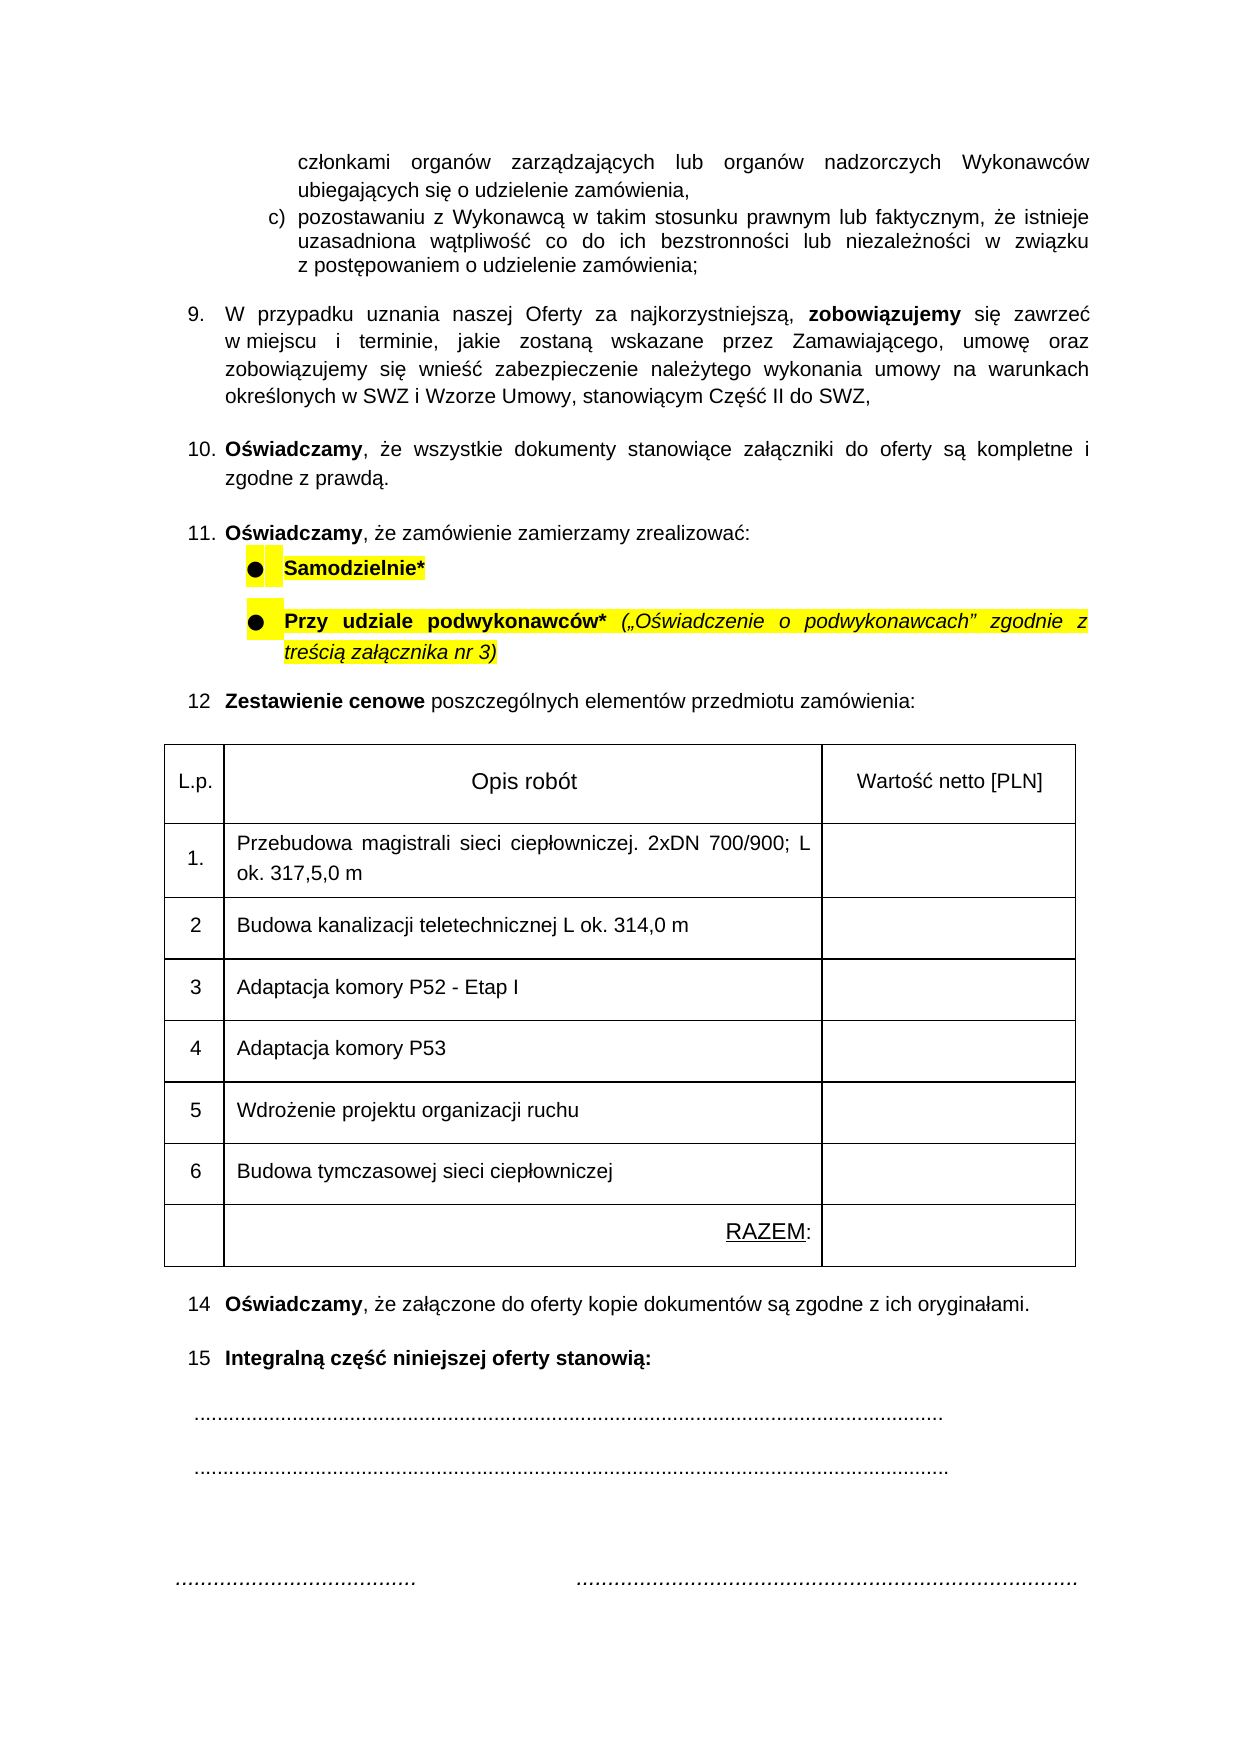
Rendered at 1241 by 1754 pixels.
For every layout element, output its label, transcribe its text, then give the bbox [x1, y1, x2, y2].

table_cell 2 [165, 898, 223, 958]
text 12 Zestawienie cenowe poszczególnych elementów przedmiotu zamówienia: [187, 689, 1090, 713]
table_cell [823, 824, 1075, 897]
table_cell [165, 1205, 223, 1266]
table_cell 1. [165, 824, 223, 897]
text 11. Oświadczamy, że zamówienie zamierzamy zrealizować: [187, 521, 1090, 544]
table_cell Budowa tymczasowej sieci ciepłowniczej [225, 1144, 821, 1204]
list pozostawaniu z Wykonawcą w takim stosunku prawnym lub faktycznym, że istnieje uzasadniona wątpliwość co do ich bezstronności lub niezależności w związku z postępowaniem o udzielenie zamówienia; [268, 205, 1090, 277]
table_header L.p. [165, 745, 223, 823]
table_cell RAZEM: [225, 1205, 821, 1266]
table_cell [823, 1205, 1075, 1266]
table_cell [823, 1083, 1075, 1143]
text 15 Integralną część niniejszej oferty stanowią: [187, 1346, 1090, 1370]
table_cell Budowa kanalizacji teletechnicznej L ok. 314,0 m [225, 898, 821, 958]
table_header Wartość netto [PLN] [823, 745, 1075, 823]
text 14 Oświadczamy, że załączone do oferty kopie dokumentów są zgodne z ich oryginałami. [187, 1292, 1090, 1316]
table_header Opis robót [225, 745, 821, 823]
table_cell [823, 1021, 1075, 1081]
text ...................................... ............................................................................... [150, 1564, 1090, 1590]
table_cell 6 [165, 1144, 223, 1204]
text .................................................................................................................................. [194, 1401, 1090, 1424]
table_cell 3 [165, 960, 223, 1020]
text 9. W przypadku uznania naszej Oferty za najkorzystniejszą, zobowiązujemy się zawrzeć w miejscu i terminie, jakie zostaną wskazane przez Zamawiającego, umowę oraz zobowiązujemy się wnieść zabezpieczenie należytego wykonania umowy na warunkach określonych w SWZ i Wzorze Umowy, stanowiącym Część II do SWZ, [187, 302, 1090, 408]
table_cell 5 [165, 1083, 223, 1143]
table_cell Adaptacja komory P53 [225, 1021, 821, 1081]
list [268, 150, 1090, 201]
table_cell [823, 898, 1075, 958]
text ................................................................................................................................... [194, 1455, 1090, 1479]
table_cell [823, 960, 1075, 1020]
list Przy udziale podwykonawców* („Oświadczenie o podwykonawcach” zgodnie z treścią załącznika nr 3) [247, 597, 1090, 664]
table_cell Przebudowa magistrali sieci ciepłowniczej. 2xDN 700/900; L ok. 317,5,0 m [225, 824, 821, 897]
table_cell 4 [165, 1021, 223, 1081]
list Samodzielnie* [246, 544, 1090, 587]
table_cell [823, 1144, 1075, 1204]
table_cell Wdrożenie projektu organizacji ruchu [225, 1083, 821, 1143]
table_cell Adaptacja komory P52 - Etap I [225, 960, 821, 1020]
text 10. Oświadczamy, że wszystkie dokumenty stanowiące załączniki do oferty są kompletne i zgodne z prawdą. [187, 437, 1090, 490]
